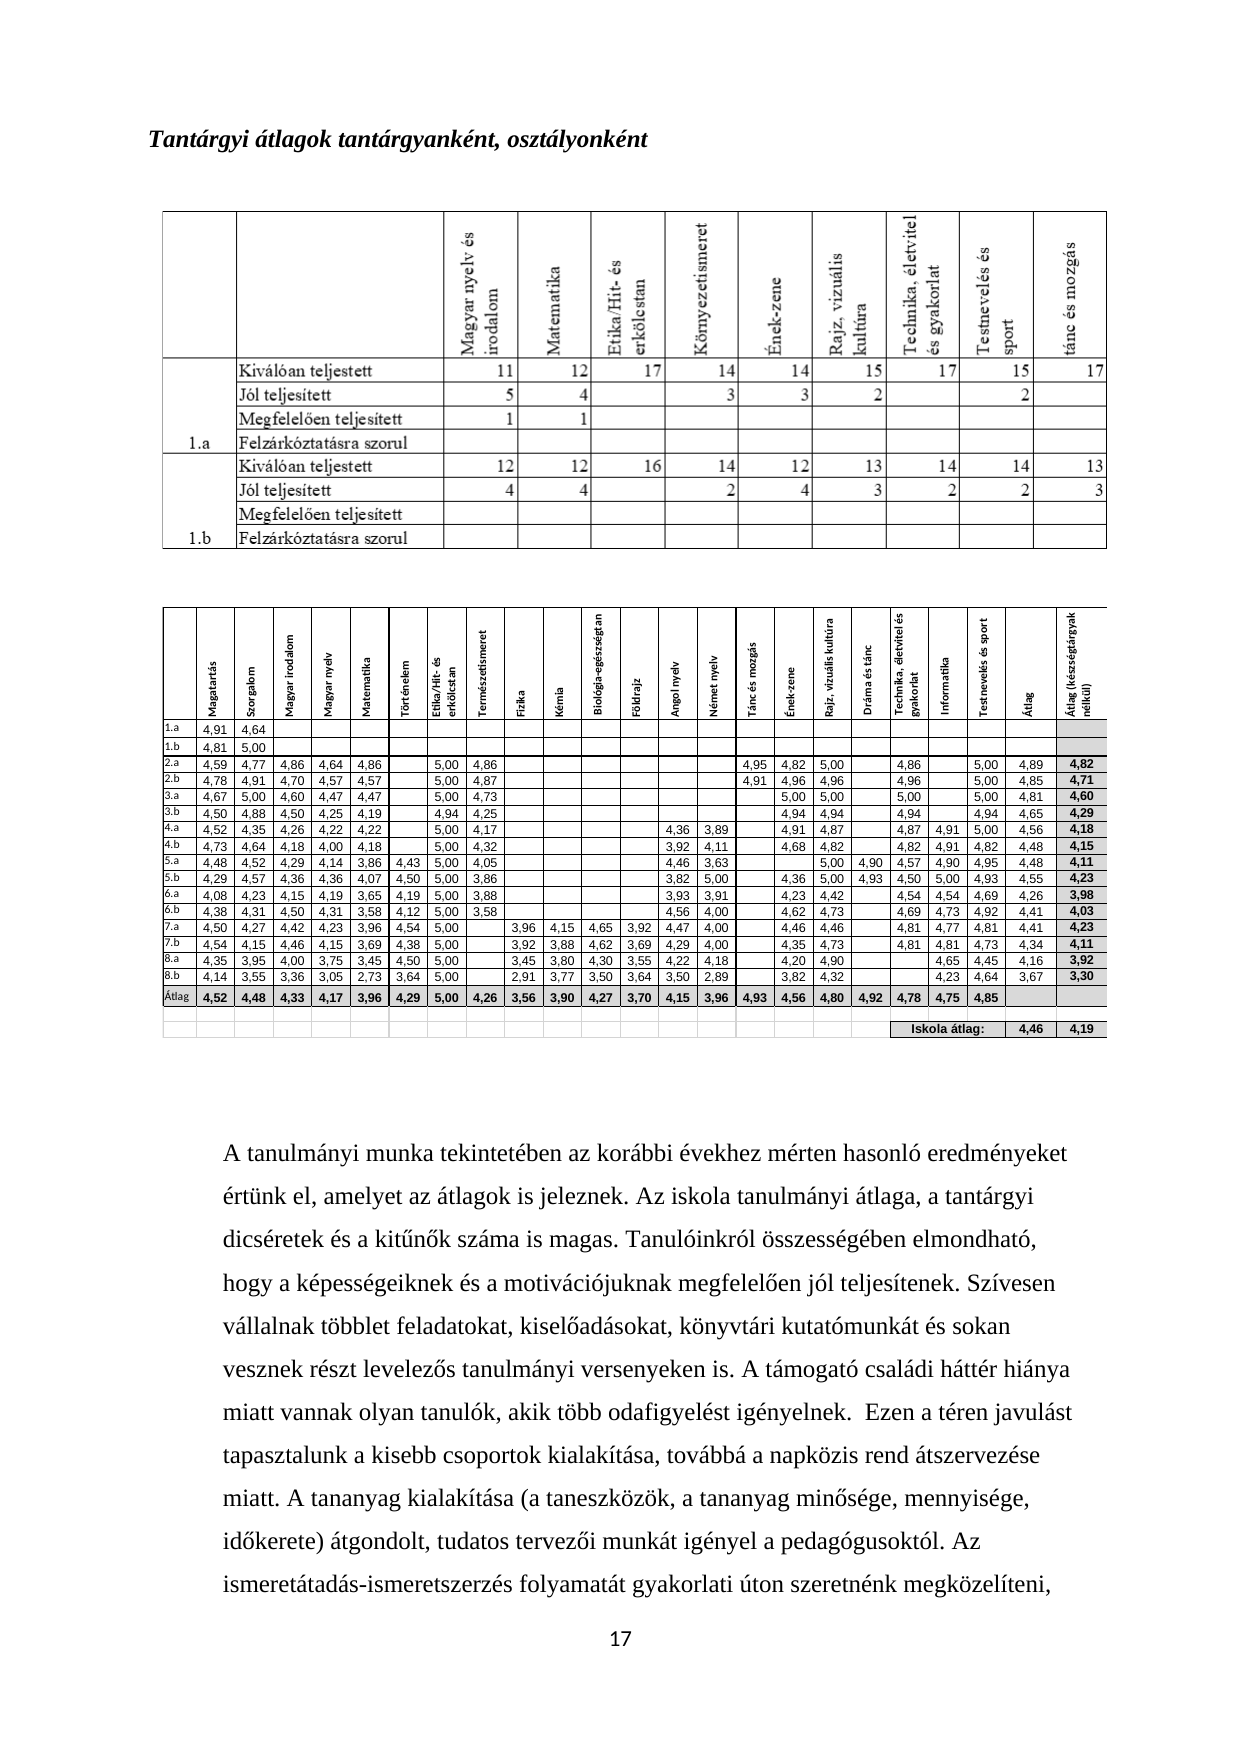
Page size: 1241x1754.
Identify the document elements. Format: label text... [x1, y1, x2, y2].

picture [162, 211, 1108, 550]
text Tantárgyi átlagok tantárgyanként, osztályonként [148, 124, 1092, 153]
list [223, 1138, 1092, 1598]
